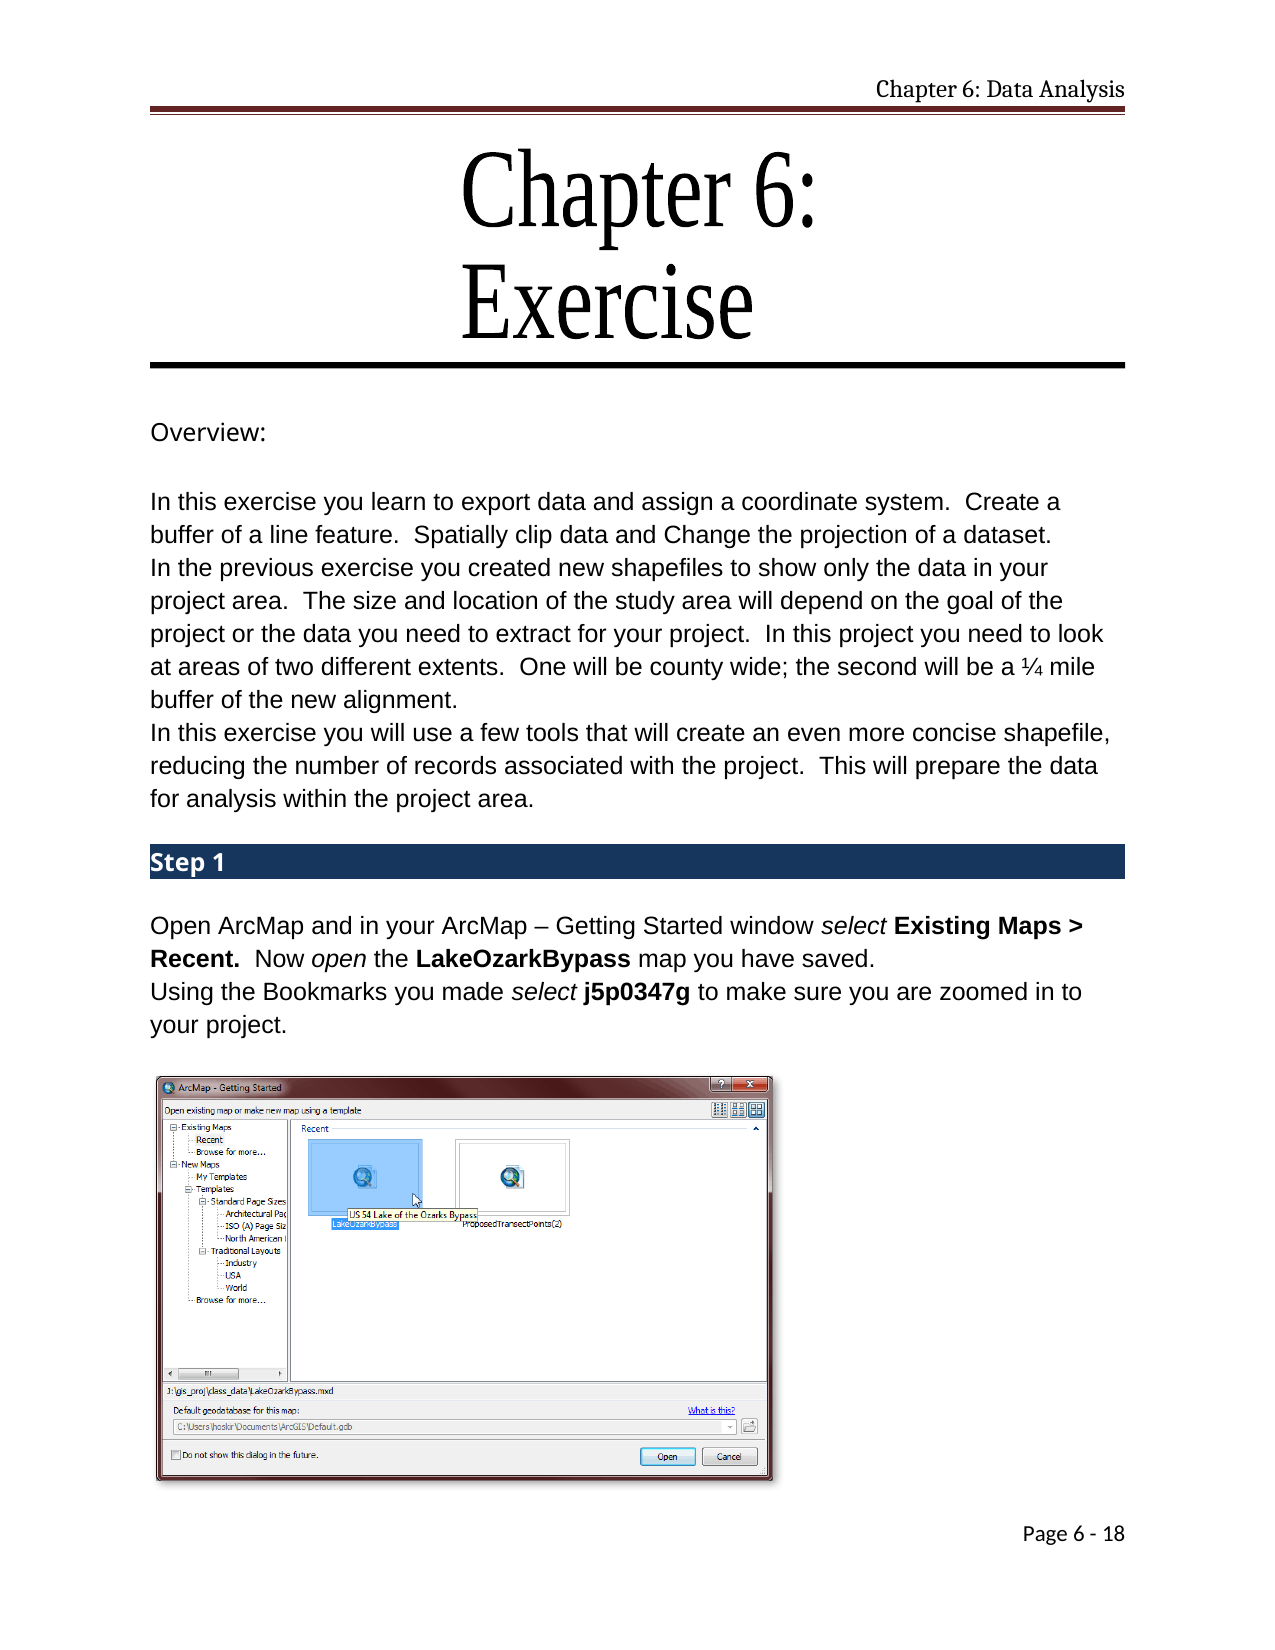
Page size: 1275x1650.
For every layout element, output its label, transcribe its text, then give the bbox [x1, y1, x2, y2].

text In the previous exercise you created new shapefiles to show only the data in your project area. The size and location of the study area will depend on the goal of the project or the data you need to extract for your project. In this project you need to look at areas of two different extents. One will be county wide; the second will be a ¼ mile buffer of the new alignment. [150, 553, 1125, 714]
text Overview: [150, 415, 1125, 449]
picture [156, 1076, 773, 1481]
text In this exercise you learn to export data and assign a coordinate system. Create a buffer of a line feature. Spatially clip data and Change the projection of a dataset. [150, 487, 1125, 549]
text Using the Bookmarks you made select j5p0347g to make sure you are zoomed in to your project. [150, 977, 1125, 1039]
text In this exercise you will use a few tools that will create an even more concise shapefile, reducing the number of records associated with the project. This will prepare the data for analysis within the project area. [150, 718, 1125, 813]
text Step 1 [150, 844, 1125, 879]
text Open ArcMap and in your ArcMap – Getting Started window select Existing Maps > Recent. Now open the LakeOzarkBypass map you have saved. [150, 911, 1125, 973]
